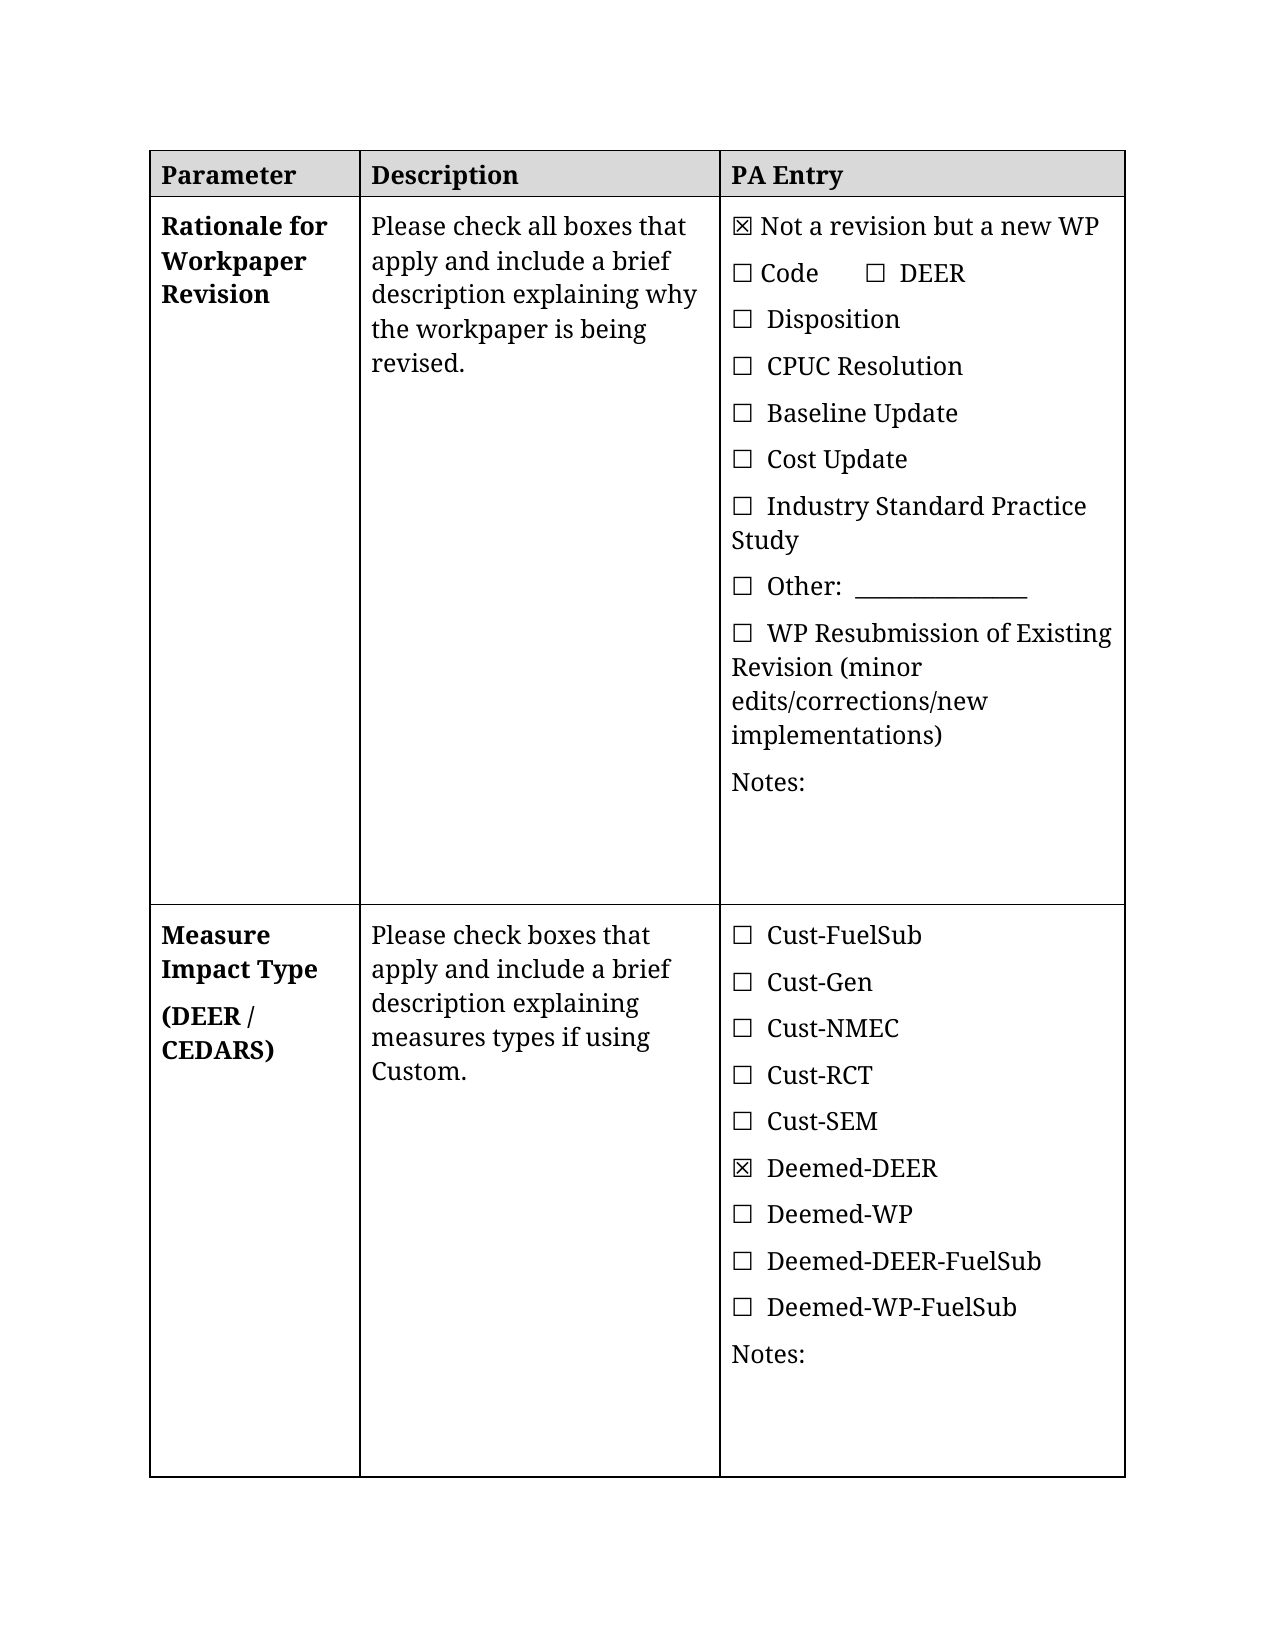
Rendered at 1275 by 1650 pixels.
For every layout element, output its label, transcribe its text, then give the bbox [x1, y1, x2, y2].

table_header Parameter [151, 151, 359, 196]
table_cell Please check boxes that apply and include a brief description explaining measures types if using Custom. [361, 905, 719, 1476]
table_cell Cust-FuelSub Cust-Gen Cust-NMEC Cust-RCT Cust-SEM Deemed-DEER Deemed-WP Deemed-DEER-FuelSub Deemed-WP-FuelSub Notes: [721, 905, 1124, 1476]
table_cell Please check all boxes that apply and include a brief description explaining why the workpaper is being revised. [361, 197, 719, 904]
table_header Description [361, 151, 719, 196]
table_cell Not a revision but a new WP Code DEER Disposition CPUC Resolution Baseline Update Cost Update Industry Standard Practice Study Other: _______________ WP Resubmission of Existing Revision (minor edits/corrections/new implementations) Notes: [721, 197, 1124, 904]
table_cell Measure Impact Type (DEER / CEDARS) [151, 905, 359, 1476]
table_cell Rationale for Workpaper Revision [151, 197, 359, 904]
table_header PA Entry [721, 151, 1124, 196]
